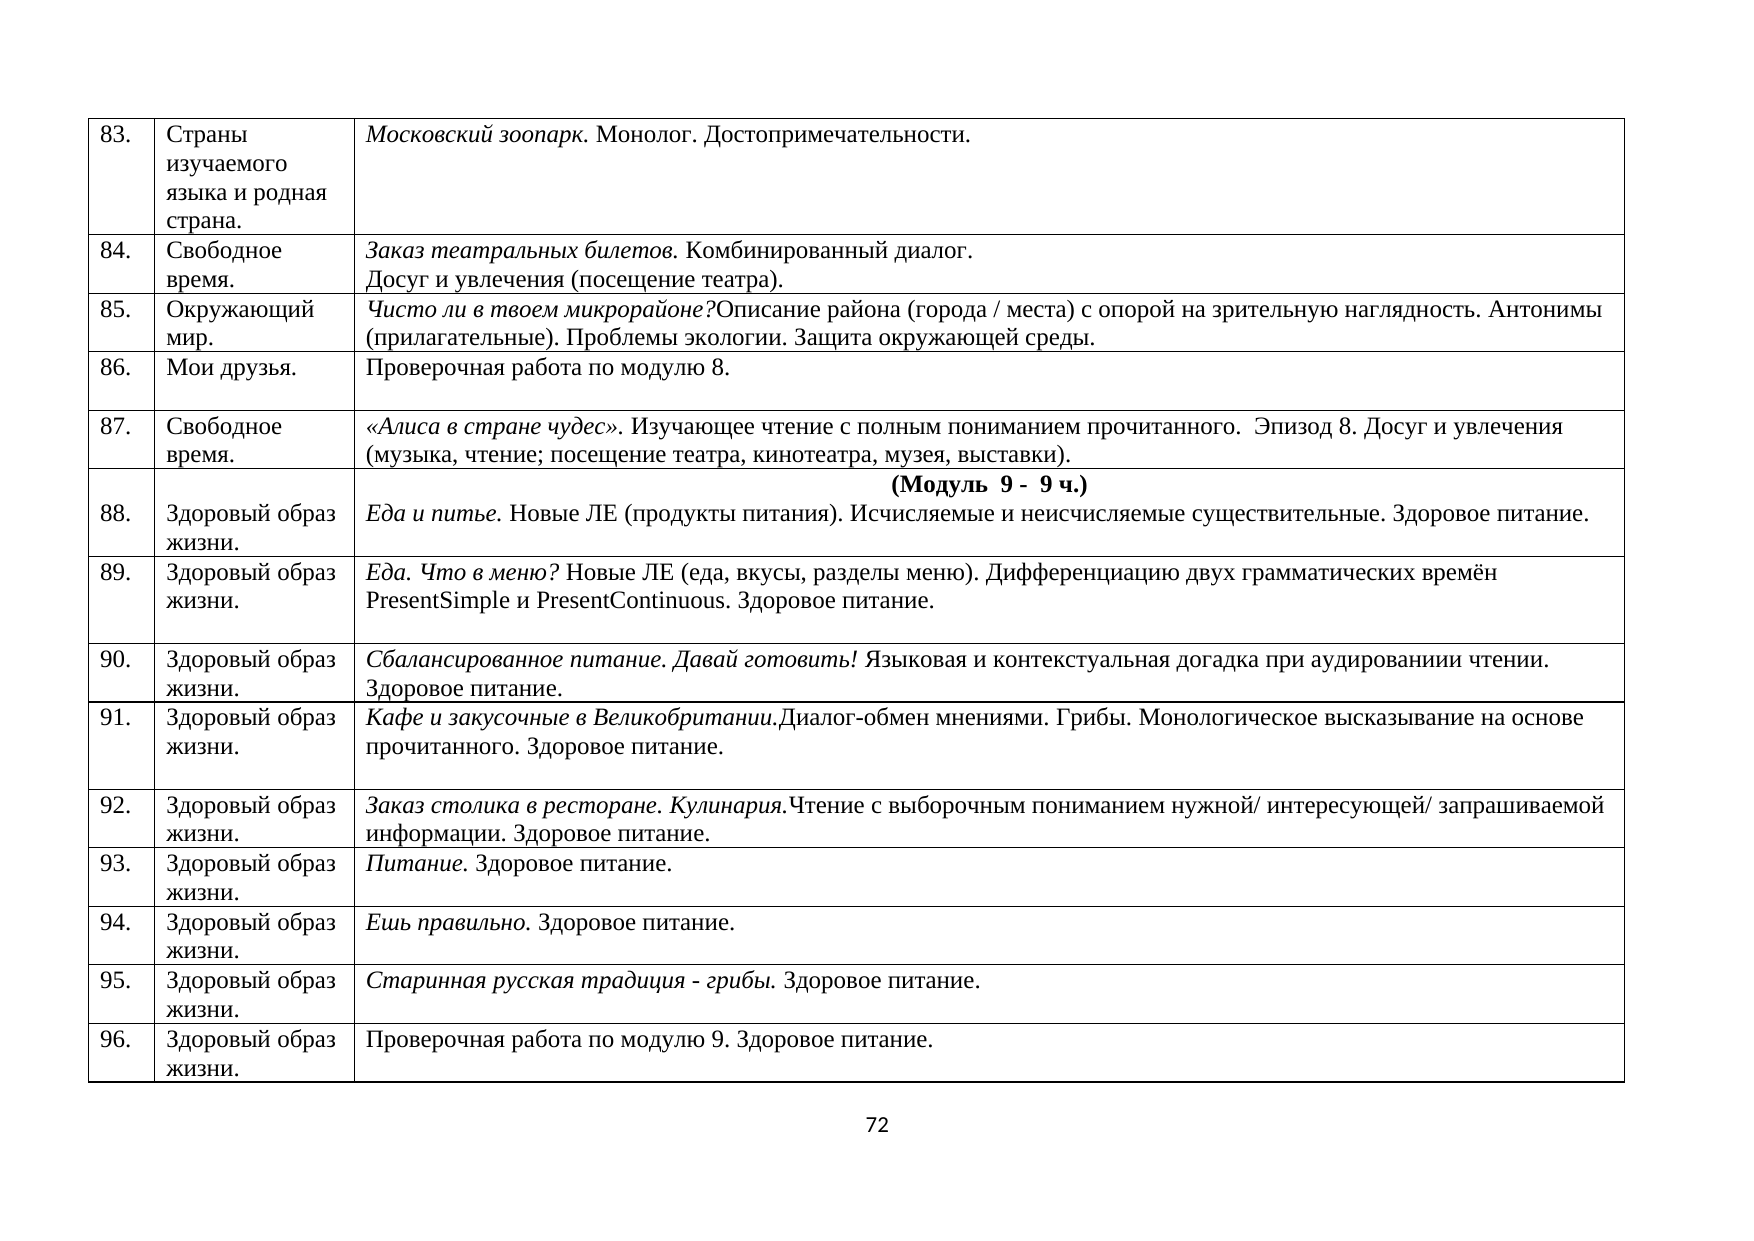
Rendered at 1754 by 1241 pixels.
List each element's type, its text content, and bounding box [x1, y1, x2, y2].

table_cell Заказ столика в ресторане. Кулинария.Чтение с выборочным пониманием нужной/ интересующей/ запрашиваемой информации. Здоровое питание. [355, 790, 1624, 847]
table_cell Еда. Что в меню? Новые ЛЕ (еда, вкусы, разделы меню). Дифференциацию двух грамматических времён PresentSimple и PresentContinuous. Здоровое питание. [355, 557, 1624, 643]
table_cell 95. [89, 965, 154, 1023]
table_cell Старинная русская традиция - грибы. Здоровое питание. [355, 965, 1624, 1023]
table_cell Здоровый образ жизни. [155, 907, 354, 964]
table_cell Здоровый образ жизни. [155, 790, 354, 847]
table_cell 96. [89, 1024, 154, 1081]
table_cell Здоровый образ жизни. [155, 644, 354, 701]
table_cell Здоровый образ жизни. [155, 1024, 354, 1081]
table_cell Питание. Здоровое питание. [355, 848, 1624, 906]
table_cell Здоровый образ жизни. [155, 469, 354, 556]
table_cell Проверочная работа по модулю 9. Здоровое питание. [355, 1024, 1624, 1081]
table_cell 90. [89, 644, 154, 701]
table_cell Кафе и закусочные в Великобритании.Диалог-обмен мнениями. Грибы. Монологическое высказывание на основе прочитанного. Здоровое питание. [355, 703, 1624, 789]
table_cell (Модуль 9 - 9 ч.) Еда и питье. Новые ЛЕ (продукты питания). Исчисляемые и неисчисляемые существительные. Здоровое питание. [355, 469, 1624, 556]
table_cell Здоровый образ жизни. [155, 848, 354, 906]
table_cell Проверочная работа по модулю 8. [355, 352, 1624, 410]
table_cell Здоровый образ жизни. [155, 703, 354, 789]
table_cell Чисто ли в твоем микрорайоне?Описание района (города / места) с опорой на зрительную наглядность. Антонимы (прилагательные). Проблемы экологии. Защита окружающей среды. [355, 294, 1624, 351]
table_cell Свободное время. [155, 235, 354, 293]
table_cell 88. [89, 469, 154, 556]
table_cell 85. [89, 294, 154, 351]
table_cell Свободное время. [155, 411, 354, 468]
table_cell Мои друзья. [155, 352, 354, 410]
table_cell Здоровый образ жизни. [155, 557, 354, 643]
table_cell Московский зоопарк. Монолог. Достопримечательности. [355, 119, 1624, 234]
table_cell 84. [89, 235, 154, 293]
table_cell Сбалансированное питание. Давай готовить! Языковая и контекстуальная догадка при аудированиии чтении. Здоровое питание. [355, 644, 1624, 701]
table_cell Здоровый образ жизни. [155, 965, 354, 1023]
table_cell 83. [89, 119, 154, 234]
table_cell 89. [89, 557, 154, 643]
table_cell Ешь правильно. Здоровое питание. [355, 907, 1624, 964]
table_cell Окружающий мир. [155, 294, 354, 351]
table_cell Заказ театральных билетов. Комбинированный диалог. Досуг и увлечения (посещение театра). [355, 235, 1624, 293]
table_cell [155, 119, 354, 234]
table_cell 87. [89, 411, 154, 468]
table_cell «Алиса в стране чудес». Изучающее чтение с полным пониманием прочитанного. Эпизод 8. Досуг и увлечения (музыка, чтение; посещение театра, кинотеатра, музея, выставки). [355, 411, 1624, 468]
table_cell 91. [89, 703, 154, 789]
table_cell 92. [89, 790, 154, 847]
table_cell 86. [89, 352, 154, 410]
table_cell 93. [89, 848, 154, 906]
table_cell 94. [89, 907, 154, 964]
